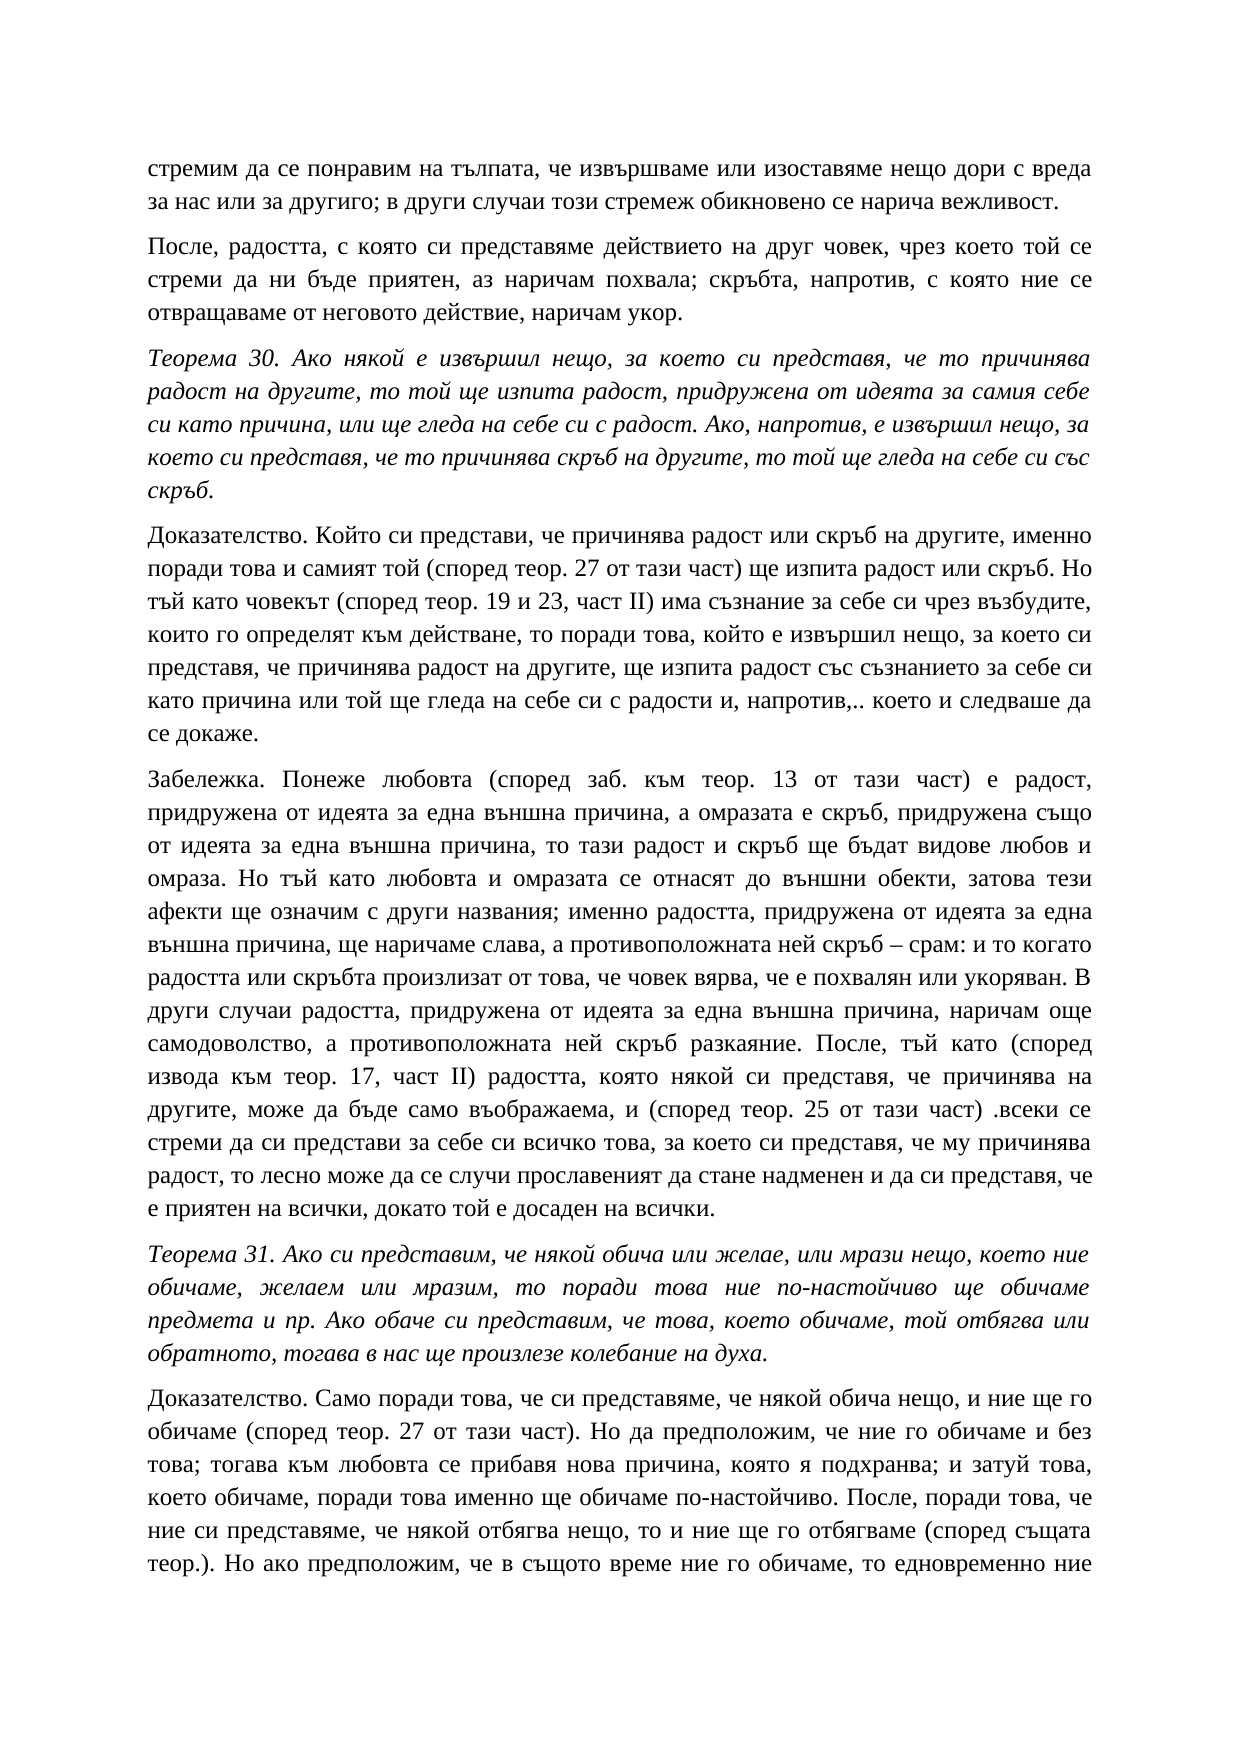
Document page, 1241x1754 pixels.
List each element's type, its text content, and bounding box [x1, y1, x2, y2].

text Забележка. Понеже любовта (според заб. към теор. 13 от тази част) е радост, придружена от идеята за една външна причина, а омразата е скръб, придружена също от идеята за една външна причина, то тази радост и скръб ще бъдат видове любов и омраза. Но тъй като любовта и омразата се отнасят до външни обекти, затова тези афекти ще означим с други названия; именно радостта, придружена от идеята за една външна причина, ще наричаме слава, а противоположната ней скръб – срам: и то когато радостта или скръбта произлизат от това, че човек вярва, че е похвалян или укоряван. В други случаи радостта, придружена от идеята за една външна причина, наричам още самодоволство, а противоположната ней скръб разкаяние. После, тъй като (според извода към теор. 17, част II) радостта, която някой си представя, че причинява на другите, може да бъде само въображаема, и (според теор. 25 от тази част) .всеки се стреми да си представи за себе си всичко това, за което си представя, че му причинява радост, то лесно може да се случи прославеният да стане надменен и да си представя, че е приятен на всички, докато той е досаден на всички. [147, 764, 1093, 1222]
text После, радостта, с която си представяме действието на друг човек, чрез което той се стреми да ни бъде приятен, аз наричам похвала; скръбта, напротив, с която ние се отвращаваме от неговото действие, наричам укор. [147, 231, 1093, 326]
text Теорема 31. Ако си представим, че някой обича или желае, или мрази нещо, което ние обичаме, желаем или мразим, то поради това ние по-настойчиво ще обичаме предмета и пр. Ако обаче си представим, че това, което обичаме, той отбягва или обратното, тогава в нас ще произлезе колебание на духа. [147, 1239, 1093, 1367]
text Теорема 30. Ако някой е извършил нещо, за което си представя, че то причинява радост на другите, то той ще изпита радост, придружена от идеята за самия себе си като причина, или ще гледа на себе си с радост. Ако, напротив, е извършил нещо, за което си представя, че то причинява скръб на другите, то той ще гледа на себе си със скръб. [147, 343, 1093, 504]
text Доказателство. Който си представи, че причинява радост или скръб на другите, именно поради това и самият той (според теор. 27 от тази част) ще изпита радост или скръб. Но тъй като човекът (според теор. 19 и 23, част II) има съзнание за себе си чрез възбудите, които го определят към действане, то поради това, който е извършил нещо, за което си представя, че причинява радост на другите, ще изпита радост със съзнанието за себе си като причина или той ще гледа на себе си с радости и, напротив,.. което и следваше да се докаже. [147, 520, 1093, 747]
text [147, 1383, 1093, 1577]
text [147, 153, 1093, 214]
